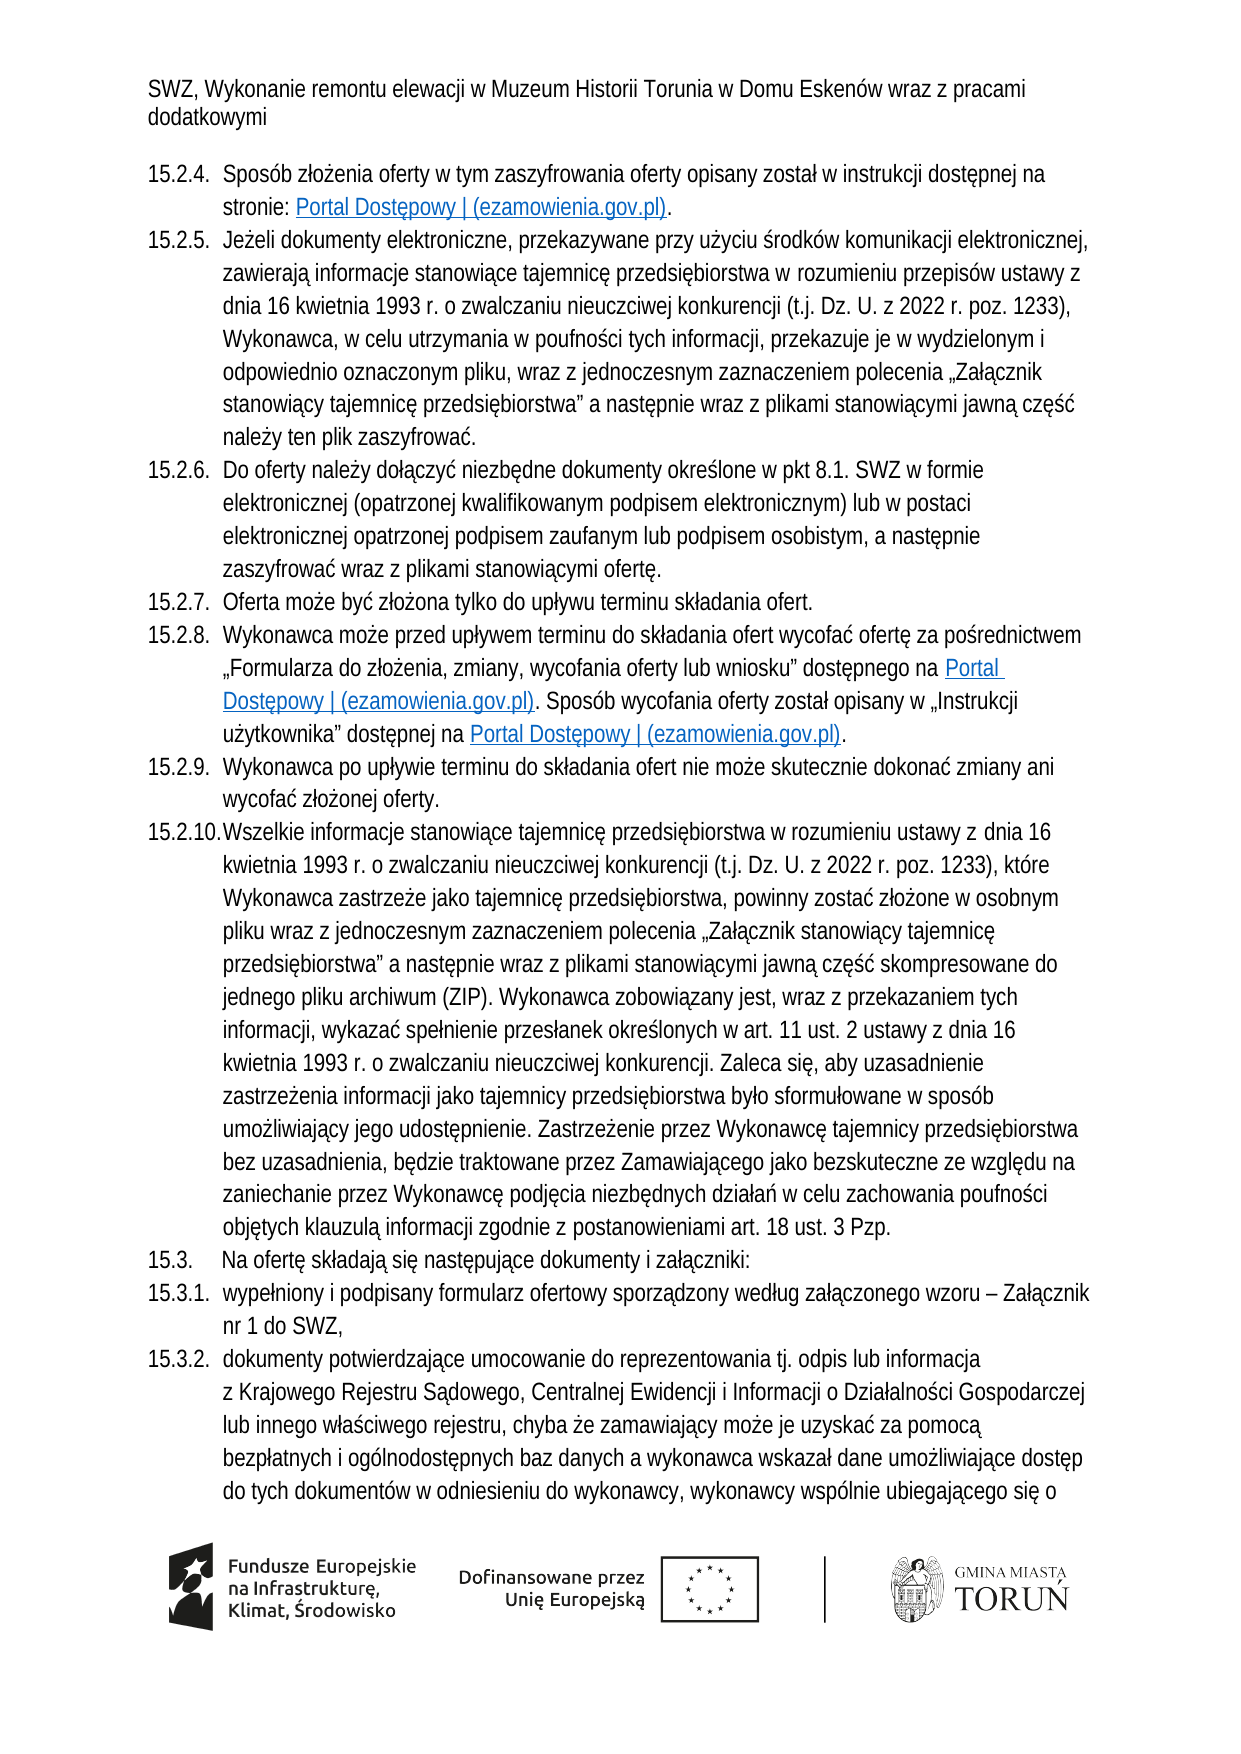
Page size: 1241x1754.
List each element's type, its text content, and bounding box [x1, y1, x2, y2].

list Wszelkie informacje stanowiące tajemnicę przedsiębiorstwa w rozumieniu ustawy z dnia 16 kwietnia 1993 r. o zwalczaniu nieuczciwej konkurencji (t.j. Dz. U. z 2022 r. poz. 1233), które Wykonawca zastrzeże jako tajemnicę przedsiębiorstwa, powinny zostać złożone w osobnym pliku wraz z jednoczesnym zaznaczeniem polecenia „Załącznik stanowiący tajemnicę przedsiębiorstwa” a następnie wraz z plikami stanowiącymi jawną część skompresowane do jednego pliku archiwum (ZIP). Wykonawca zobowiązany jest, wraz z przekazaniem tych informacji, wykazać spełnienie przesłanek określonych w art. 11 ust. 2 ustawy z dnia 16 kwietnia 1993 r. o zwalczaniu nieuczciwej konkurencji. Zaleca się, aby uzasadnienie zastrzeżenia informacji jako tajemnicy przedsiębiorstwa było sformułowane w sposób umożliwiający jego udostępnienie. Zastrzeżenie przez Wykonawcę tajemnicy przedsiębiorstwa bez uzasadnienia, będzie traktowane przez Zamawiającego jako bezskuteczne ze względu na zaniechanie przez Wykonawcę podjęcia niezbędnych działań w celu zachowania poufności objętych klauzulą informacji zgodnie z postanowieniami art. 18 ust. 3 Pzp. [148, 817, 1093, 1241]
picture [147, 1520, 1093, 1653]
list Oferta może być złożona tylko do upływu terminu składania ofert. [148, 587, 1093, 616]
list Jeżeli dokumenty elektroniczne, przekazywane przy użyciu środków komunikacji elektronicznej, zawierają informacje stanowiące tajemnicę przedsiębiorstwa w rozumieniu przepisów ustawy z dnia 16 kwietnia 1993 r. o zwalczaniu nieuczciwej konkurencji (t.j. Dz. U. z 2022 r. poz. 1233), Wykonawca, w celu utrzymania w poufności tych informacji, przekazuje je w wydzielonym i odpowiednio oznaczonym pliku, wraz z jednoczesnym zaznaczeniem polecenia „Załącznik stanowiący tajemnicę przedsiębiorstwa” a następnie wraz z plikami stanowiącymi jawną część należy ten plik zaszyfrować. [148, 225, 1093, 451]
list Na ofertę składają się następujące dokumenty i załączniki: [148, 1245, 1093, 1274]
list wypełniony i podpisany formularz ofertowy sporządzony według załączonego wzoru – Załącznik nr 1 do SWZ, [148, 1278, 1093, 1340]
list Do oferty należy dołączyć niezbędne dokumenty określone w pkt 8.1. SWZ w formie elektronicznej (opatrzonej kwalifikowanym podpisem elektronicznym) lub w postaci elektronicznej opatrzonej podpisem zaufanym lub podpisem osobistym, a następnie zaszyfrować wraz z plikami stanowiącymi ofertę. [148, 455, 1093, 583]
list Wykonawca po upływie terminu do składania ofert nie może skutecznie dokonać zmiany ani wycofać złożonej oferty. [148, 752, 1093, 813]
list Sposób złożenia oferty w tym zaszyfrowania oferty opisany został w instrukcji dostępnej na stronie: Portal Dostępowy | (ezamowienia.gov.pl). [148, 159, 1093, 221]
list Wykonawca może przed upływem terminu do składania ofert wycofać ofertę za pośrednictwem „Formularza do złożenia, zmiany, wycofania oferty lub wniosku” dostępnego na Portal Dostępowy | (ezamowienia.gov.pl). Sposób wycofania oferty został opisany w „Instrukcji użytkownika” dostępnej na Portal Dostępowy | (ezamowienia.gov.pl). [148, 620, 1093, 747]
